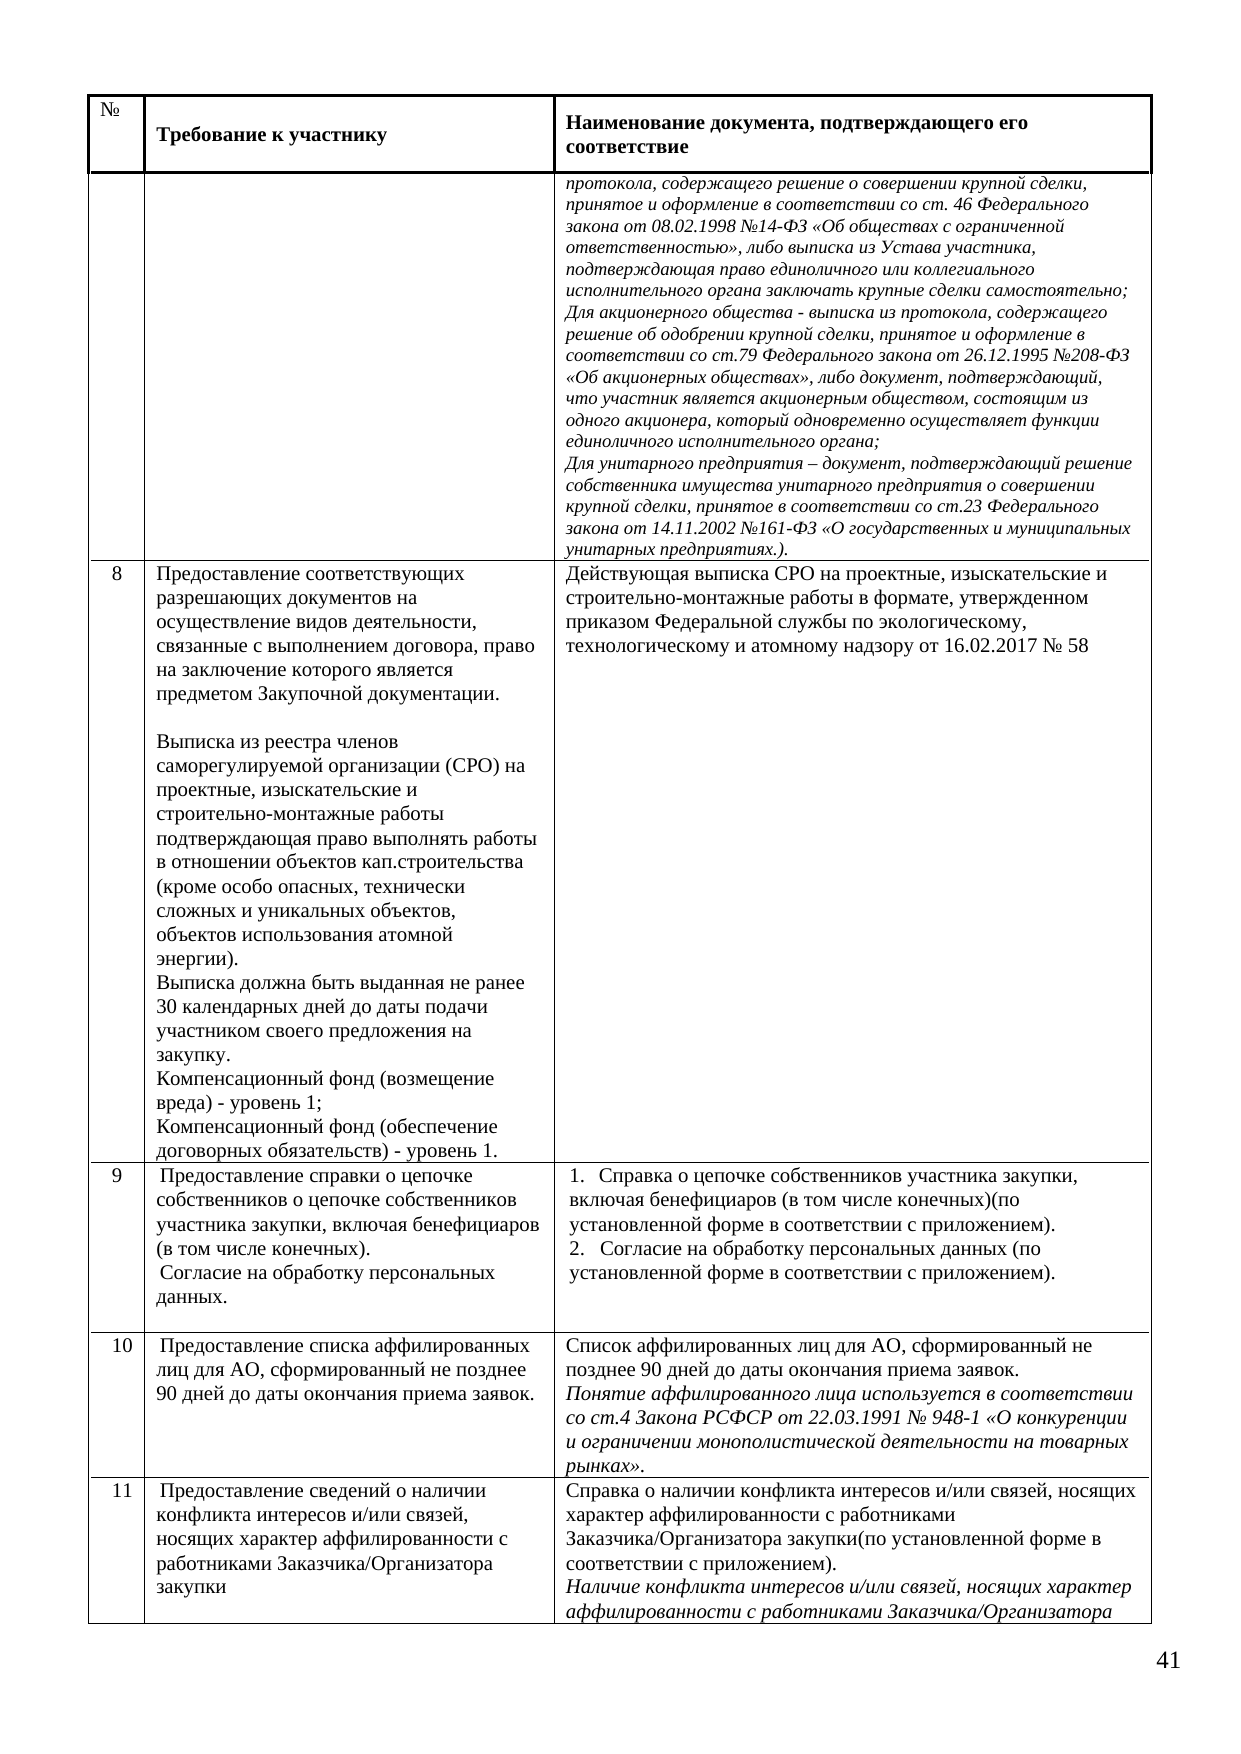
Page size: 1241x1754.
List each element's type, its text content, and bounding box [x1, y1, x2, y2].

table_cell Предоставление справки о цепочке собственников о цепочке собственников участника закупки, включая бенефициаров (в том числе конечных). Согласие на обработку персональных данных. [145, 1163, 554, 1332]
table_header Наименование документа, подтверждающего его соответствие [556, 97, 1150, 171]
table_header № [90, 97, 143, 171]
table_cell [145, 1478, 554, 1623]
table_cell Список аффилированных лиц для АО, сформированный не позднее 90 дней до даты окончания приема заявок. Понятие аффилированного лица используется в соответствии со ст.4 Закона РСФСР от 22.03.1991 № 948-1 «О конкуренции и ограничении монополистической деятельности на товарных рынках». [555, 1332, 1151, 1477]
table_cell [555, 1477, 1151, 1623]
table_cell [89, 1332, 144, 1477]
table_cell Справка о цепочке собственников участника закупки, включая бенефициаров (в том числе конечных)(по установленной форме в соответствии с приложением). Согласие на обработку персональных данных (по установленной форме в соответствии с приложением). [555, 1162, 1151, 1332]
table_header Требование к участнику [146, 97, 553, 171]
table_cell Действующая выписка СРО на проектные, изыскательские и строительно-монтажные работы в формате, утвержденном приказом Федеральной службы по экологическому, технологическому и атомному надзору от 16.02.2017 № 58 [555, 560, 1151, 1162]
table_cell [89, 560, 144, 1162]
table_cell Предоставление списка аффилированных лиц для АО, сформированный не позднее 90 дней до даты окончания приема заявок. [145, 1333, 554, 1477]
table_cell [555, 171, 1151, 560]
table_cell [89, 1477, 144, 1623]
table_cell Предоставление соответствующих разрешающих документов на осуществление видов деятельности, связанные с выполнением договора, право на заключение которого является предметом Закупочной документации. Выписка из реестра членов саморегулируемой организации (СРО) на проектные, изыскательские и строительно-монтажные работы подтверждающая право выполнять работы в отношении объектов кап.строительства (кроме особо опасных, технически сложных и уникальных объектов, объектов использования атомной энергии). Выписка должна быть выданная не ранее 30 календарных дней до даты подачи участником своего предложения на закупку. Компенсационный фонд (возмещение вреда) - уровень 1; Компенсационный фонд (обеспечение договорных обязательств) - уровень 1. [145, 561, 554, 1162]
table_cell [89, 1162, 144, 1332]
